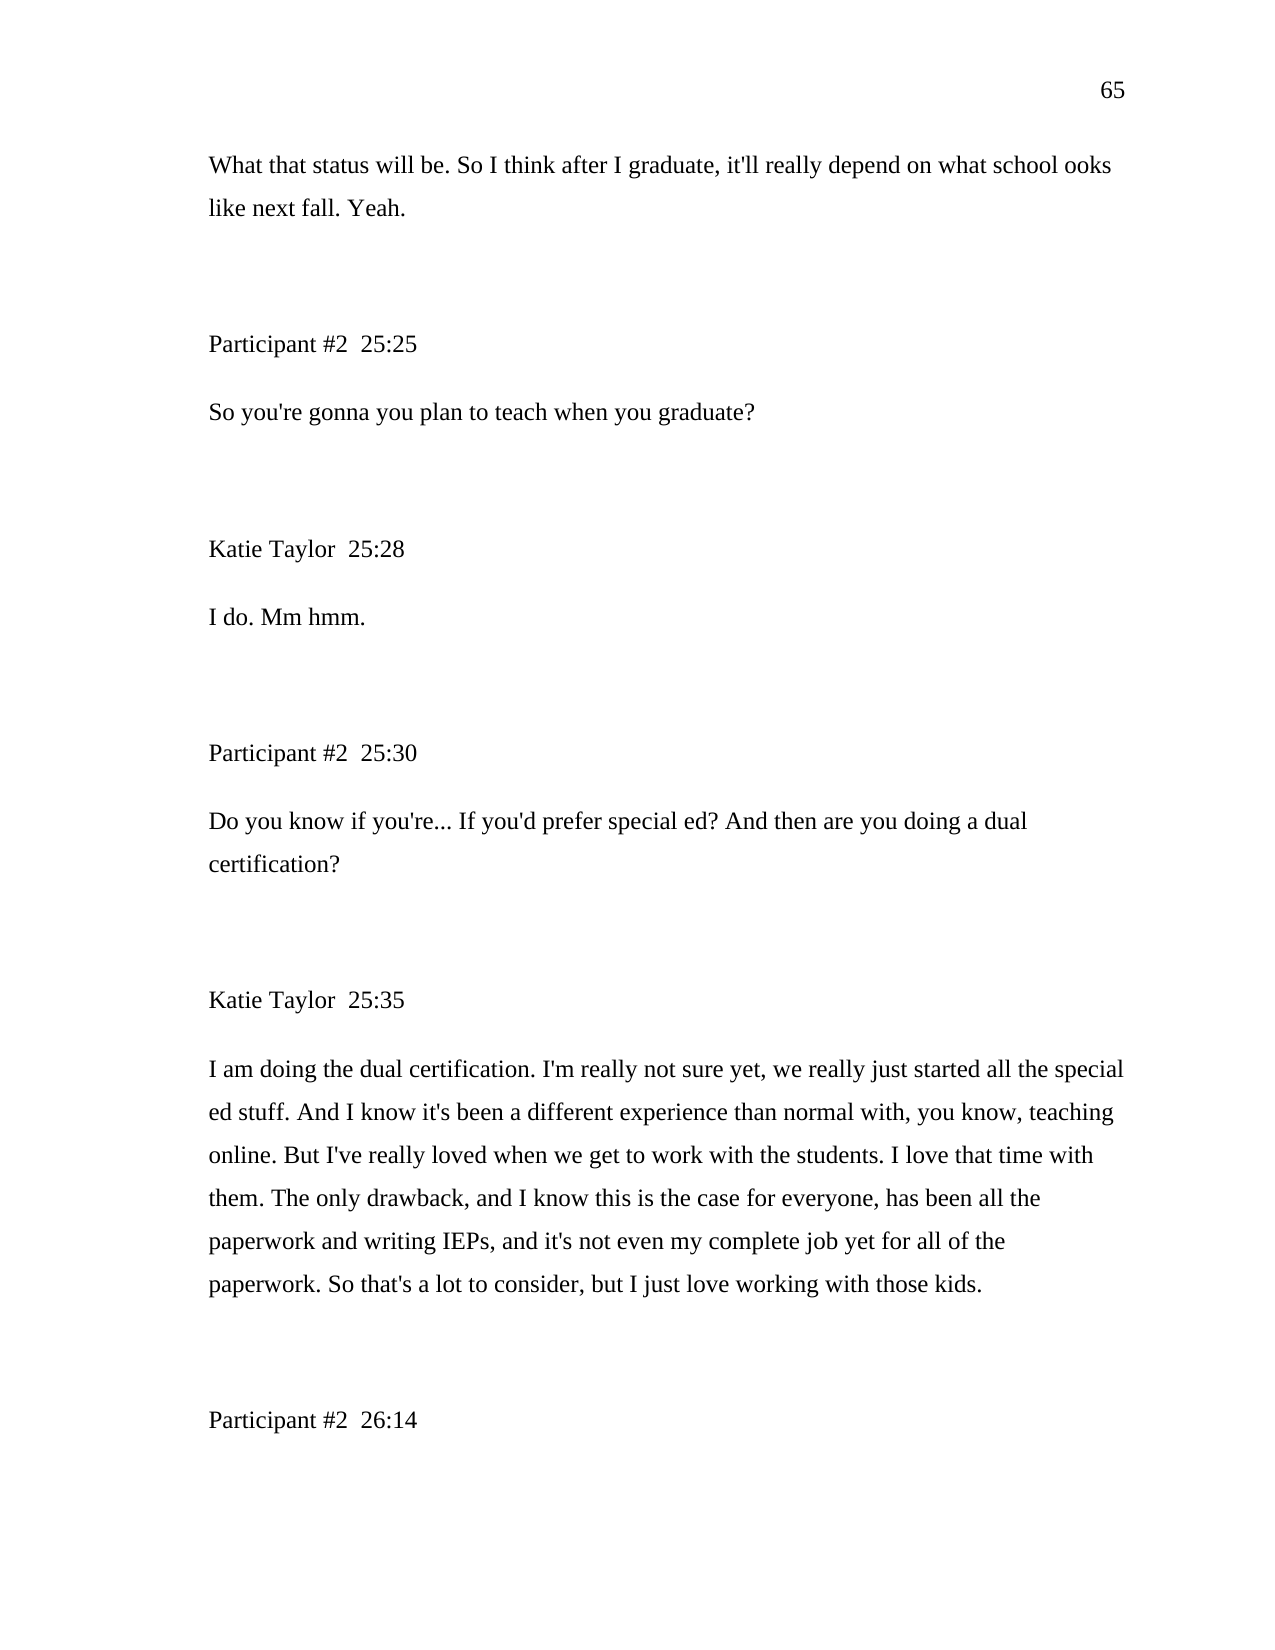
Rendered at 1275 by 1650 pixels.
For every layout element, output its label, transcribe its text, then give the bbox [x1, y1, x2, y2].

text Katie Taylor 25:28 [208, 534, 1125, 562]
text Participant #2 26:14 [208, 1406, 1125, 1434]
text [208, 150, 1125, 222]
text I am doing the dual certification. I'm really not sure yet, we really just started all the special ed stuff. And I know it's been a different experience than normal with, you know, teaching online. But I've really loved when we get to work with the students. I love that time with them. The only drawback, and I know this is the case for everyone, has been all the paperwork and writing IEPs, and it's not even my complete job yet for all of the paperwork. So that's a lot to consider, but I just love working with those kids. [208, 1054, 1125, 1298]
text Katie Taylor 25:35 [208, 986, 1125, 1014]
text Participant #2 25:25 [208, 329, 1125, 358]
text Do you know if you're... If you'd prefer special ed? And then are you doing a dual certification? [208, 806, 1125, 878]
text Participant #2 25:30 [208, 738, 1125, 767]
text I do. Mm hmm. [208, 602, 1125, 631]
text So you're gonna you plan to teach when you graduate? [208, 397, 1125, 426]
